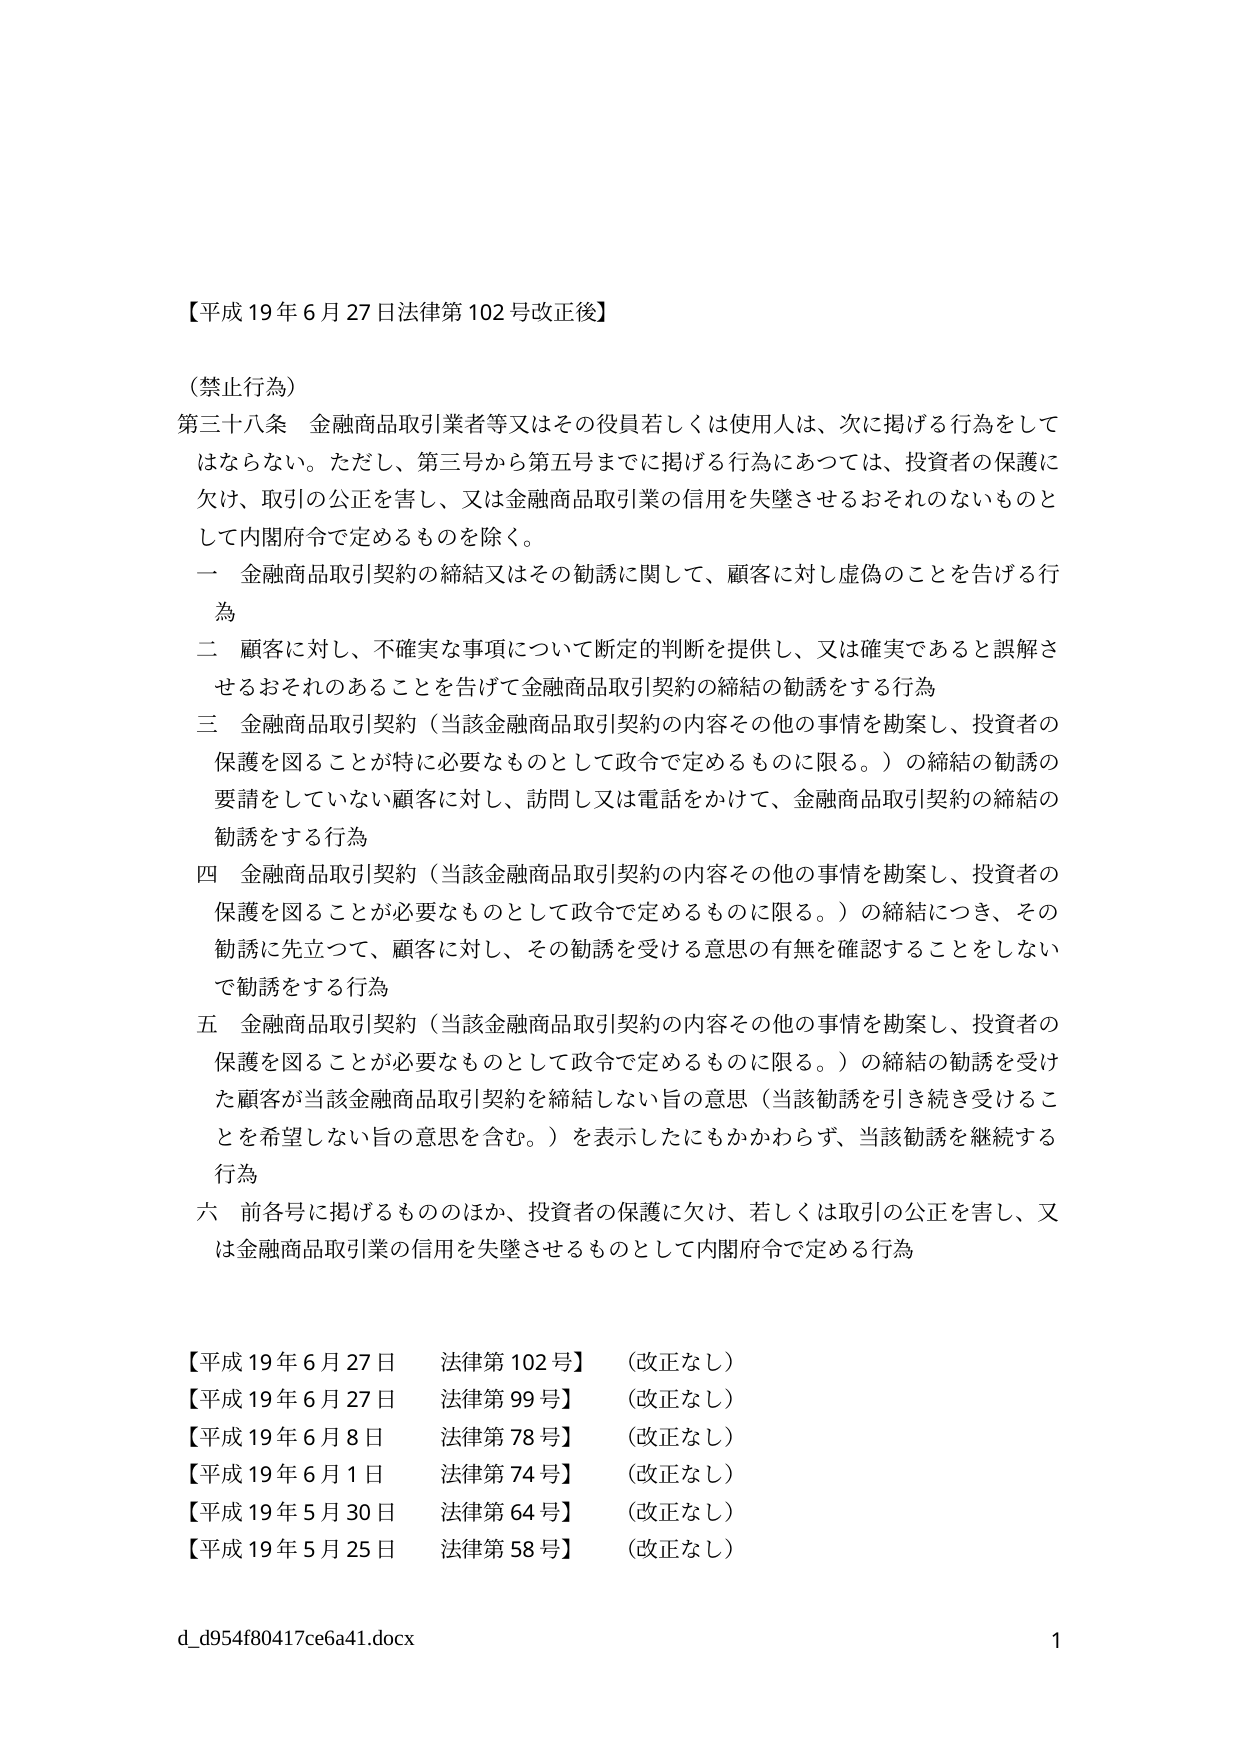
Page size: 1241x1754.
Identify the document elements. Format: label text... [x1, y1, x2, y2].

text 四 金融商品取引契約（当該金融商品取引契約の内容その他の事情を勘案し、投資者の保護を図ることが必要なものとして政令で定めるものに限る。）の締結につき、その勧誘に先立つて、顧客に対し、その勧誘を受ける意思の有無を確認することをしないで勧誘をする行為 [196, 854, 1063, 1004]
text 二 顧客に対し、不確実な事項について断定的判断を提供し、又は確実であると誤解させるおそれのあることを告げて金融商品取引契約の締結の勧誘をする行為 [196, 629, 1063, 704]
text 【平成19年5月30日 法律第64号】 （改正なし） [177, 1492, 1063, 1529]
text 三 金融商品取引契約（当該金融商品取引契約の内容その他の事情を勘案し、投資者の保護を図ることが特に必要なものとして政令で定めるものに限る。）の締結の勧誘の要請をしていない顧客に対し、訪問し又は電話をかけて、金融商品取引契約の締結の勧誘をする行為 [196, 704, 1063, 854]
text 五 金融商品取引契約（当該金融商品取引契約の内容その他の事情を勘案し、投資者の保護を図ることが必要なものとして政令で定めるものに限る。）の締結の勧誘を受けた顧客が当該金融商品取引契約を締結しない旨の意思（当該勧誘を引き続き受けることを希望しない旨の意思を含む。）を表示したにもかかわらず、当該勧誘を継続する行為 [196, 1004, 1063, 1192]
text 【平成19年6月27日 法律第102号】 （改正なし） [177, 1342, 1063, 1379]
text 【平成19年5月25日 法律第58号】 （改正なし） [177, 1529, 1063, 1567]
text 【平成19年6月1日 法律第74号】 （改正なし） [177, 1454, 1063, 1492]
text 第三十八条 金融商品取引業者等又はその役員若しくは使用人は、次に掲げる行為をしてはならない。ただし、第三号から第五号までに掲げる行為にあつては、投資者の保護に欠け、取引の公正を害し、又は金融商品取引業の信用を失墜させるおそれのないものとして内閣府令で定めるものを除く。 [177, 404, 1063, 554]
text 一 金融商品取引契約の締結又はその勧誘に関して、顧客に対し虚偽のことを告げる行為 [196, 554, 1063, 629]
text 六 前各号に掲げるもののほか、投資者の保護に欠け、若しくは取引の公正を害し、又は金融商品取引業の信用を失墜させるものとして内閣府令で定める行為 [196, 1192, 1063, 1267]
text 【平成19年6月27日法律第102号改正後】 [177, 292, 1063, 329]
text 【平成19年6月27日 法律第99号】 （改正なし） [177, 1379, 1063, 1417]
text （禁止行為） [177, 367, 1063, 404]
text 【平成19年6月8日 法律第78号】 （改正なし） [177, 1417, 1063, 1454]
